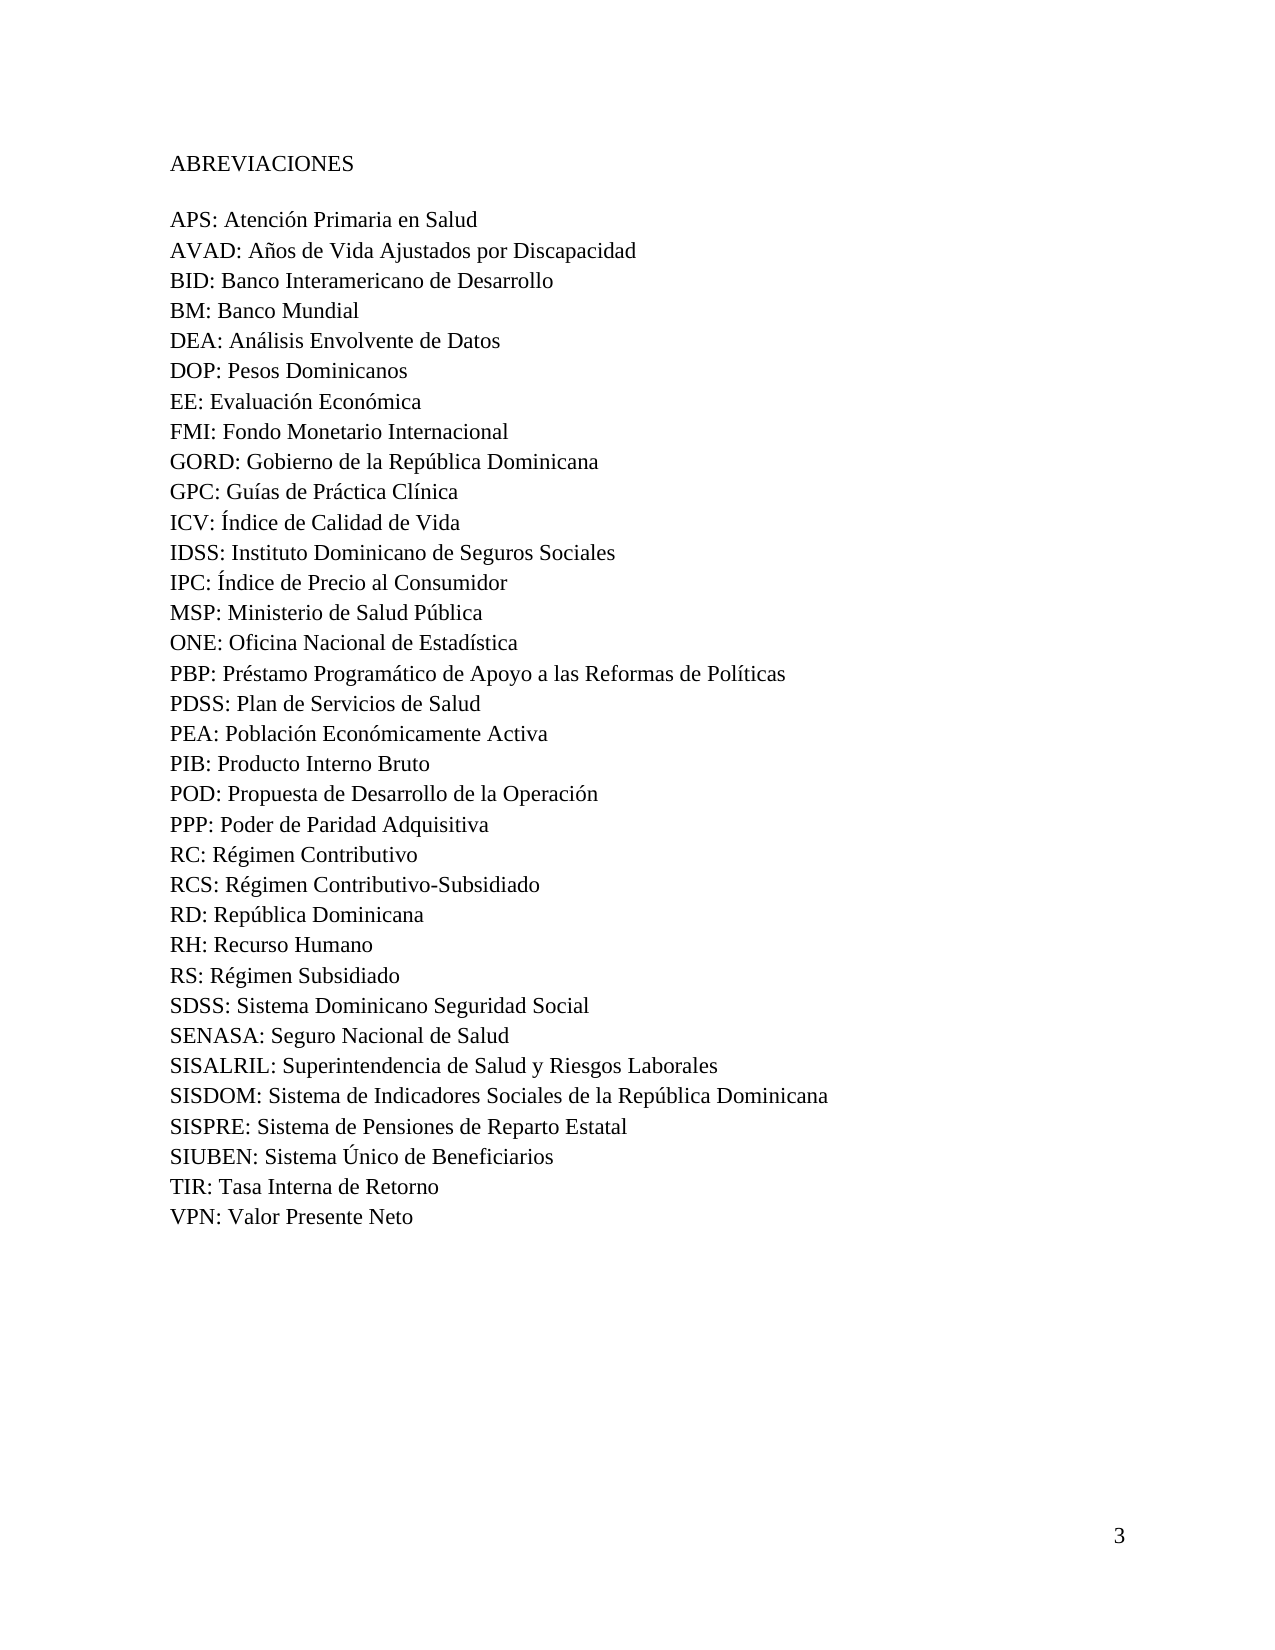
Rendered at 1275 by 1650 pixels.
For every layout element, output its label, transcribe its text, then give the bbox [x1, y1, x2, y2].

text BM: Banco Mundial [169, 297, 1125, 323]
text DOP: Pesos Dominicanos [169, 358, 1125, 384]
text MSP: Ministerio de Salud Pública [169, 599, 1125, 626]
text SIUBEN: Sistema Único de Beneficiarios [169, 1143, 1125, 1169]
text EE: Evaluación Económica [169, 388, 1125, 414]
text PBP: Préstamo Programático de Apoyo a las Reformas de Políticas [169, 660, 1125, 686]
text PPP: Poder de Paridad Adquisitiva [169, 811, 1125, 837]
text GPC: Guías de Práctica Clínica [169, 478, 1125, 505]
text PEA: Población Económicamente Activa [169, 720, 1125, 746]
text RD: República Dominicana [169, 901, 1125, 928]
text APS: Atención Primaria en Salud [169, 207, 1125, 233]
text SISALRIL: Superintendencia de Salud y Riesgos Laborales [169, 1052, 1125, 1079]
text AVAD: Años de Vida Ajustados por Discapacidad [169, 237, 1125, 263]
text PIB: Producto Interno Bruto [169, 750, 1125, 777]
text SISPRE: Sistema de Pensiones de Reparto Estatal [169, 1113, 1125, 1139]
text VPN: Valor Presente Neto [169, 1203, 1125, 1230]
text RC: Régimen Contributivo [169, 841, 1125, 867]
text SDSS: Sistema Dominicano Seguridad Social [169, 992, 1125, 1018]
text RCS: Régimen Contributivo-Subsidiado [169, 871, 1125, 897]
subtitle ABREVIACIONES [169, 150, 1125, 176]
text GORD: Gobierno de la República Dominicana [169, 448, 1125, 474]
text POD: Propuesta de Desarrollo de la Operación [169, 781, 1125, 807]
text IPC: Índice de Precio al Consumidor [169, 569, 1125, 595]
text IDSS: Instituto Dominicano de Seguros Sociales [169, 539, 1125, 565]
text FMI: Fondo Monetario Internacional [169, 418, 1125, 444]
text PDSS: Plan de Servicios de Salud [169, 690, 1125, 716]
text SISDOM: Sistema de Indicadores Sociales de la República Dominicana [169, 1083, 1125, 1109]
text ICV: Índice de Calidad de Vida [169, 509, 1125, 535]
text TIR: Tasa Interna de Retorno [169, 1173, 1125, 1199]
text DEA: Análisis Envolvente de Datos [169, 327, 1125, 354]
text ONE: Oficina Nacional de Estadística [169, 629, 1125, 656]
text BID: Banco Interamericano de Desarrollo [169, 267, 1125, 293]
text SENASA: Seguro Nacional de Salud [169, 1022, 1125, 1048]
text RS: Régimen Subsidiado [169, 962, 1125, 988]
text RH: Recurso Humano [169, 932, 1125, 958]
